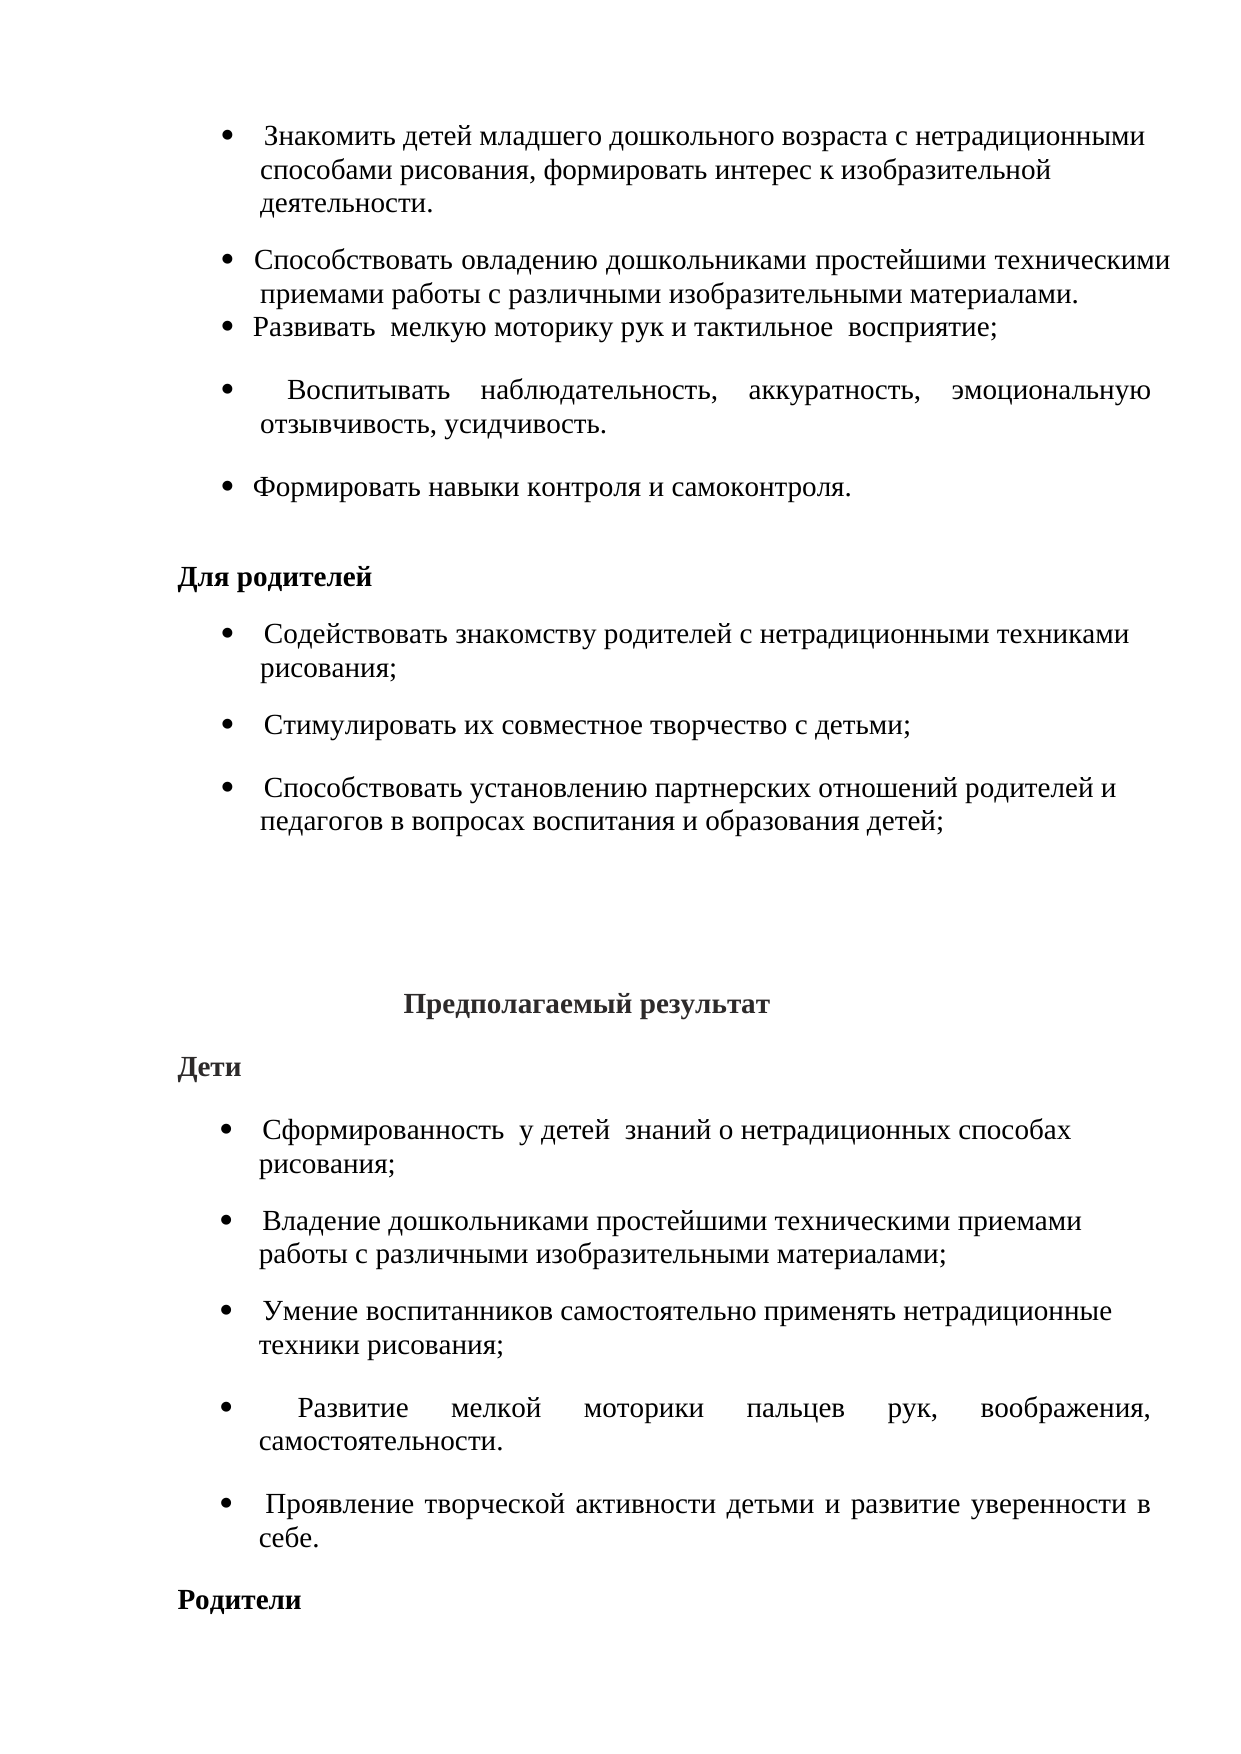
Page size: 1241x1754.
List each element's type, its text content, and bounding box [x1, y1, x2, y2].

text  Формировать навыки контроля и самоконтроля. [222, 469, 1171, 502]
text Дети [177, 1049, 1152, 1083]
list  Проявление творческой активности детьми и развитие уверенности в себе. [221, 1486, 1152, 1553]
list  Умение воспитанников самостоятельно применять нетрадиционные техники рисования; [221, 1293, 1152, 1361]
list  Развивать мелкую моторику рук и тактильное восприятие; [222, 309, 1171, 343]
list  Сформированность у детей знаний о нетрадиционных способах рисования; [221, 1112, 1152, 1179]
list  Стимулировать их совместное творчество с детьми; [222, 707, 1152, 741]
list  Воспитывать наблюдательность, аккуратность, эмоциональную отзывчивость, усидчивость. [222, 372, 1152, 439]
list  Знакомить детей младшего дошкольного возраста с нетрадиционными способами рисования, формировать интерес к изобразительной деятельности. [222, 118, 1152, 219]
list  Владение дошкольниками простейшими техническими приемами работы с различными изобразительными материалами; [221, 1203, 1152, 1270]
list  Развитие мелкой моторики пальцев рук, воображения, самостоятельности. [221, 1390, 1152, 1457]
text Для родителей [177, 559, 1152, 593]
list  Способствовать овладению дошкольниками простейшими техническими приемами работы с различными изобразительными материалами. [222, 242, 1171, 309]
text Родители [177, 1582, 1152, 1616]
list  Способствовать установлению партнерских отношений родителей и педагогов в вопросах воспитания и образования детей; [222, 770, 1152, 837]
list  Содействовать знакомству родителей с нетрадиционными техниками рисования; [222, 616, 1152, 683]
subtitle Предполагаемый результат [177, 987, 1152, 1020]
